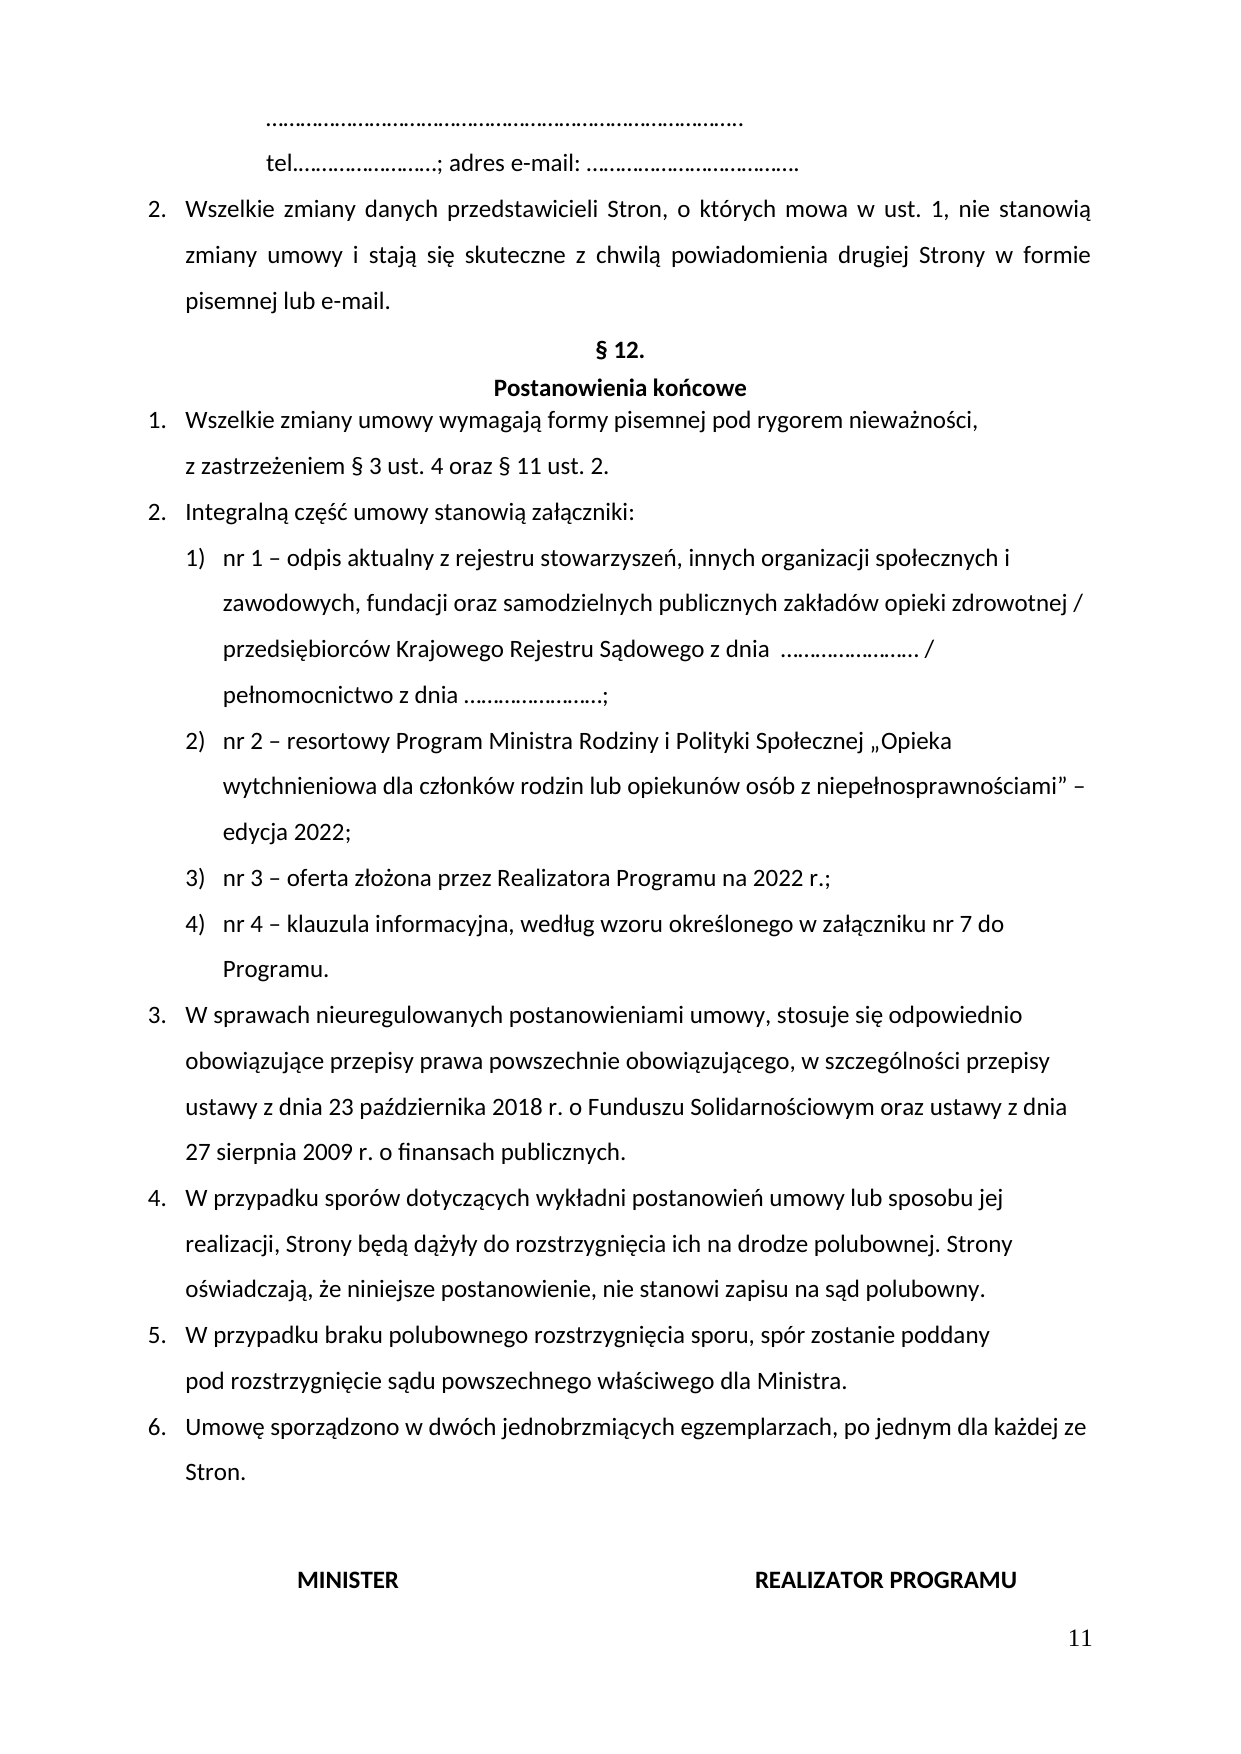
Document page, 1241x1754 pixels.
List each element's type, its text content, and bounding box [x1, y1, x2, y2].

list Umowę sporządzono w dwóch jednobrzmiących egzemplarzach, po jednym dla każdej ze Stron. [148, 1411, 1092, 1487]
list Wszelkie zmiany danych przedstawicieli Stron, o których mowa w ust. 1, nie stanowią zmiany umowy i stają się skuteczne z chwilą powiadomienia drugiej Strony w formie pisemnej lub e-mail. [148, 193, 1092, 315]
text ……………………………………………………………………….. [266, 102, 1092, 132]
list nr 2 – resortowy Program Ministra Rodziny i Polityki Społecznej „Opieka wytchnieniowa dla członków rodzin lub opiekunów osób z niepełnosprawnościami” – edycja 2022; [185, 725, 1092, 847]
list W sprawach nieuregulowanych postanowieniami umowy, stosuje się odpowiednio obowiązujące przepisy prawa powszechnie obowiązującego, w szczególności przepisy ustawy z dnia 23 października 2018 r. o Funduszu Solidarnościowym oraz ustawy z dnia 27 sierpnia 2009 r. o finansach publicznych. [148, 999, 1092, 1167]
text tel.……………………; adres e-mail: ………………………………. [266, 148, 1092, 178]
list nr 3 – oferta złożona przez Realizatora Programu na 2022 r.; [185, 862, 1092, 892]
list W przypadku braku polubownego rozstrzygnięcia sporu, spór zostanie poddany pod rozstrzygnięcie sądu powszechnego właściwego dla Ministra. [148, 1319, 1092, 1396]
subtitle Postanowienia końcowe [148, 372, 1092, 402]
list nr 1 – odpis aktualny z rejestru stowarzyszeń, innych organizacji społecznych i zawodowych, fundacji oraz samodzielnych publicznych zakładów opieki zdrowotnej / przedsiębiorców Krajowego Rejestru Sądowego z dnia …………………… / pełnomocnictwo z dnia ……………………; [185, 542, 1092, 709]
subtitle § 12. [148, 335, 1092, 365]
list nr 4 – klauzula informacyjna, według wzoru określonego w załączniku nr 7 do Programu. [185, 908, 1092, 984]
list W przypadku sporów dotyczących wykładni postanowień umowy lub sposobu jej realizacji, Strony będą dążyły do rozstrzygnięcia ich na drodze polubownej. Strony oświadczają, że niniejsze postanowienie, nie stanowi zapisu na sąd polubowny. [148, 1182, 1092, 1304]
text MINISTER REALIZATOR PROGRAMU [148, 1564, 1092, 1595]
list Integralną część umowy stanowią załączniki: [148, 496, 1092, 527]
list Wszelkie zmiany umowy wymagają formy pisemnej pod rygorem nieważności, z zastrzeżeniem § 3 ust. 4 oraz § 11 ust. 2. [148, 405, 1092, 481]
